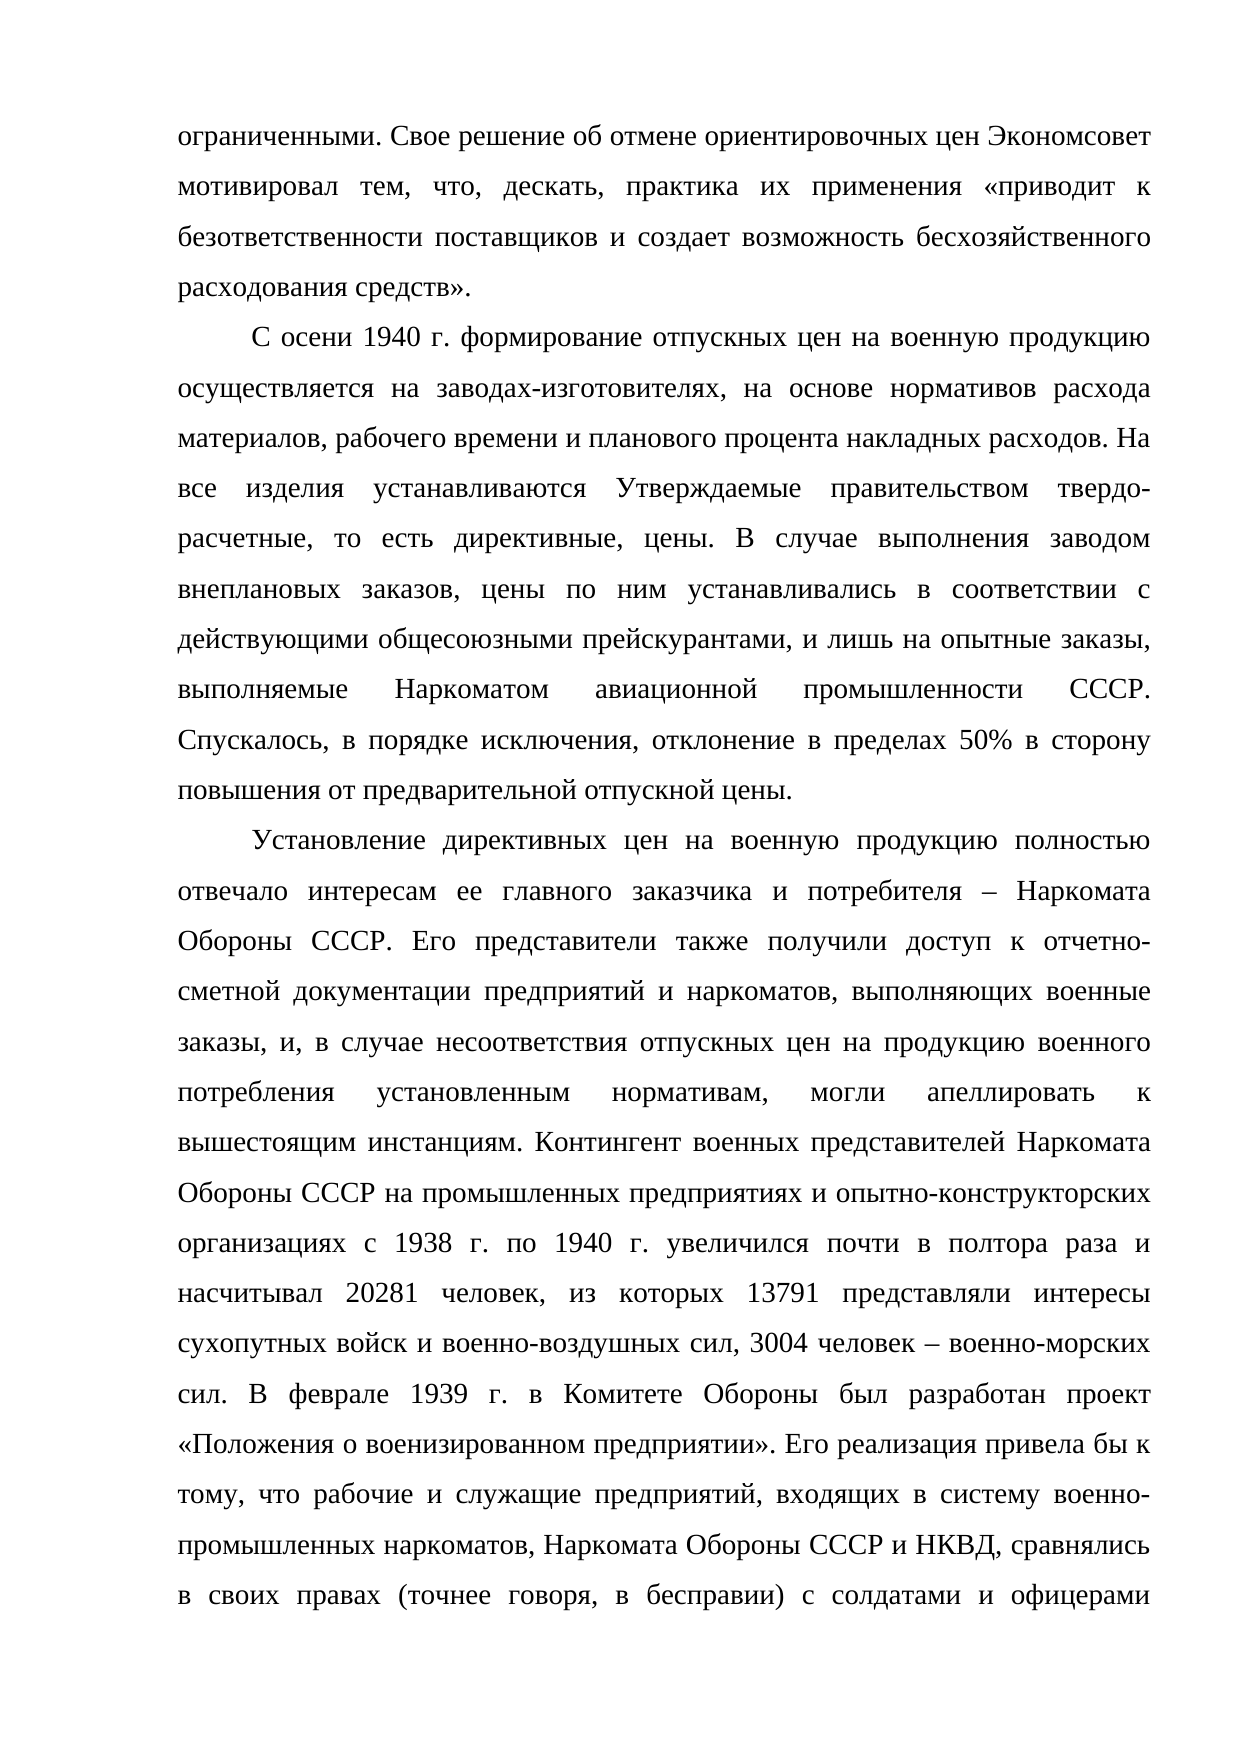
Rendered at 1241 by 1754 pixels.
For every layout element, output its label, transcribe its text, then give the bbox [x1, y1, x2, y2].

text С осени 1940 г. формирование отпускных цен на военную продукцию осуществляется на заводах-изготовителях, на основе нормативов расхода материалов, рабочего времени и планового процента накладных расходов. На все изделия устанавливаются Утверждаемые правительством твердо-расчетные, то есть директивные, цены. В случае выполнения заводом внеплановых заказов, цены по ним устанавливались в соответствии с действующими общесоюзными прейскурантами, и лишь на опытные заказы, выполняемые Наркоматом авиационной промышленности СССР. Спускалось, в порядке исключения, отклонение в пределах 50% в сторону повышения от предварительной отпускной цены. [177, 319, 1152, 806]
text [177, 822, 1152, 1611]
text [177, 118, 1152, 303]
